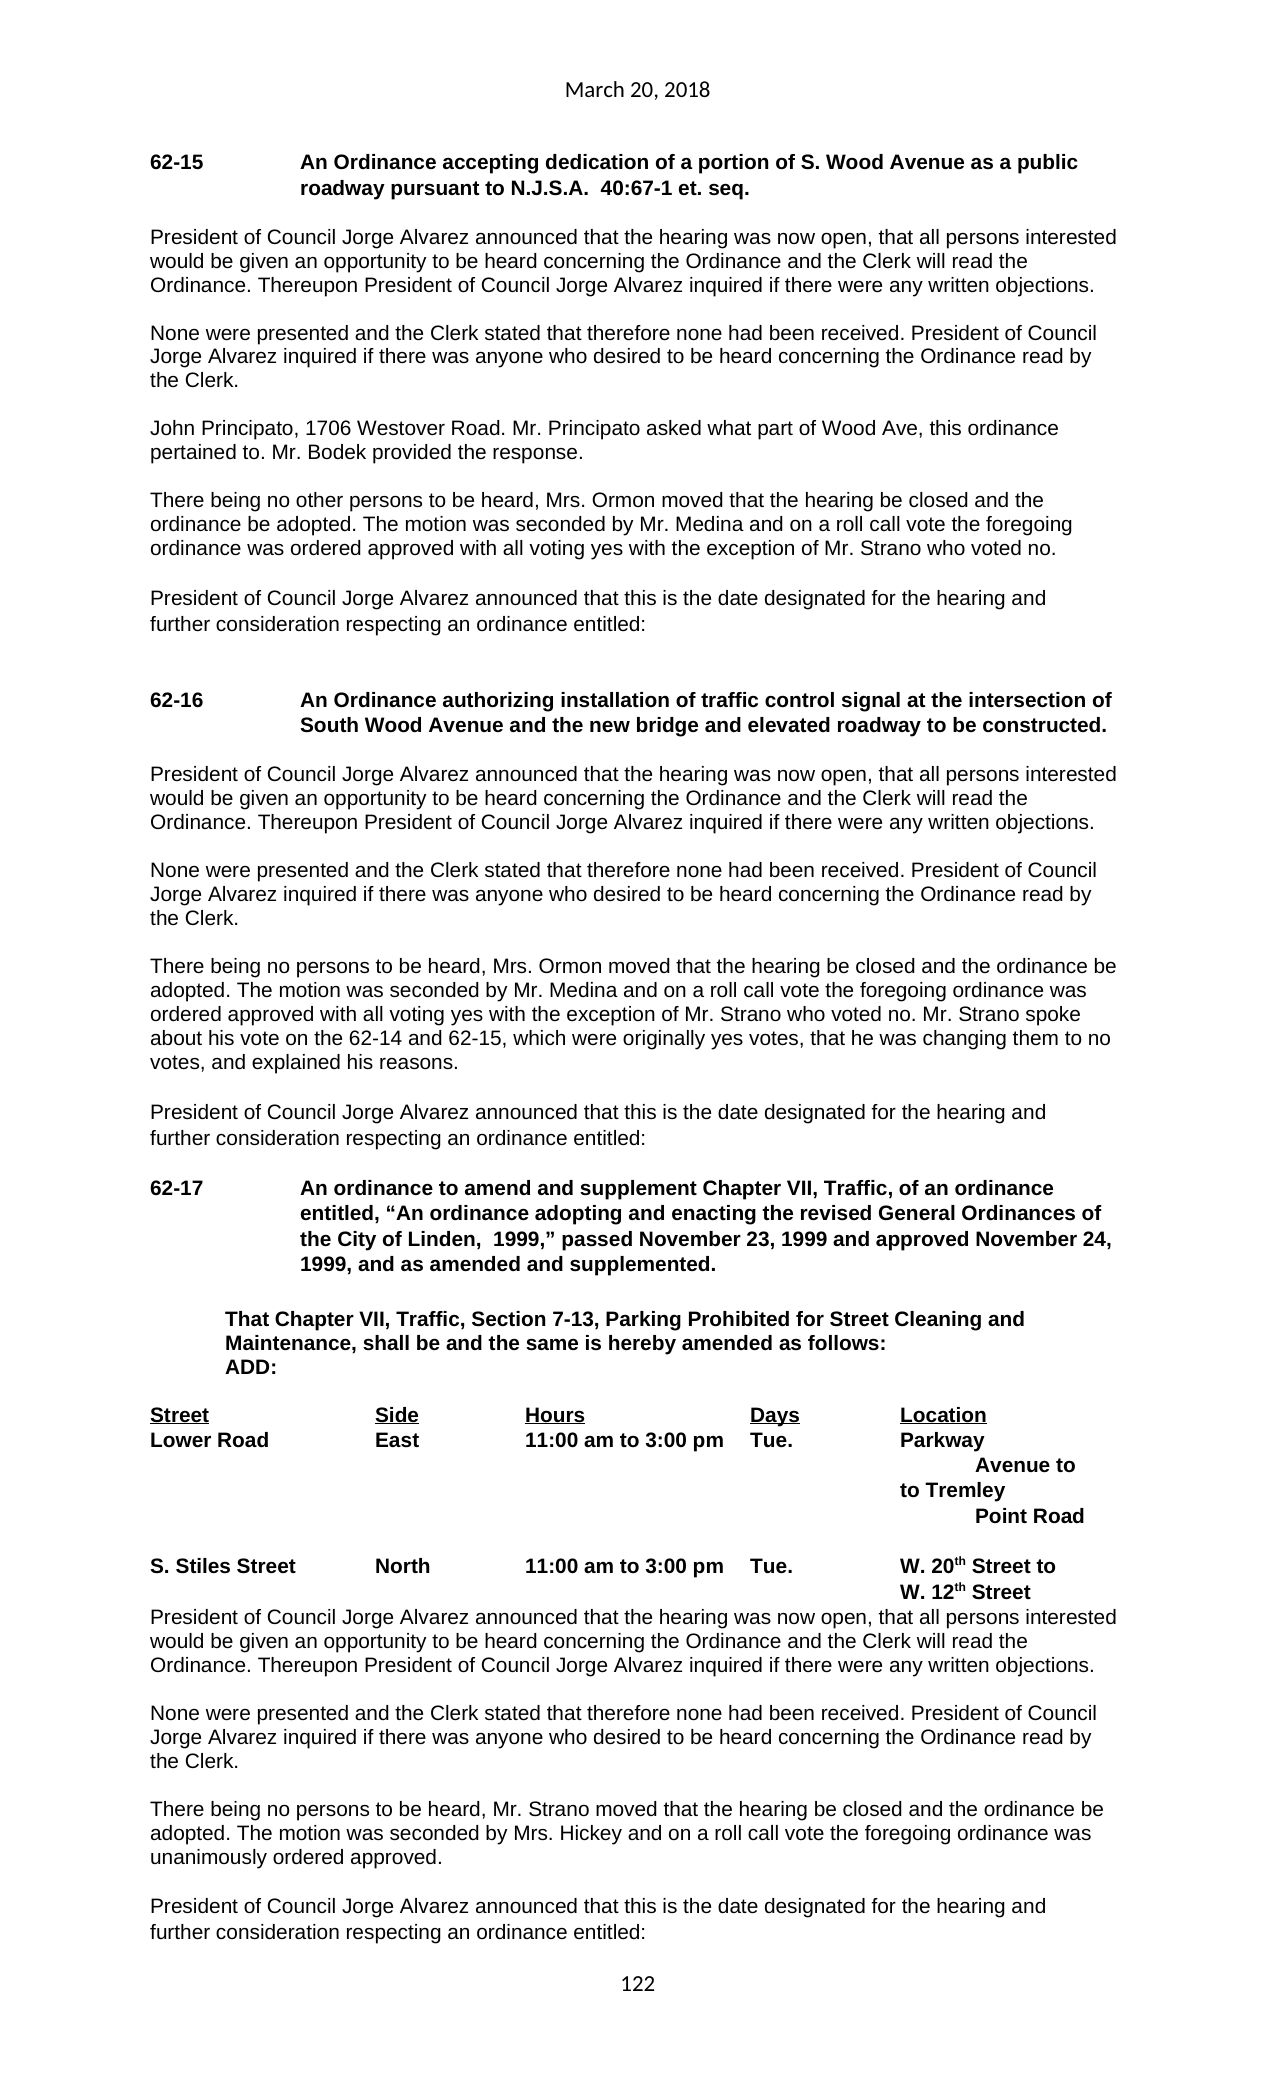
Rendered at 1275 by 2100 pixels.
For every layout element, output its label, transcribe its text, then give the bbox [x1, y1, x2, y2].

text further consideration respecting an ordinance entitled: [150, 1125, 1125, 1149]
text W. 12th Street [150, 1579, 1125, 1603]
text ADD: [150, 1354, 1125, 1378]
text That Chapter VII, Traffic, Section 7-13, Parking Prohibited for Street Cleaning and Maintenance, shall be and the same is hereby amended as follows: [225, 1307, 1125, 1354]
text further consideration respecting an ordinance entitled: [150, 1920, 1125, 1944]
text to Tremley Point Road [150, 1478, 1125, 1528]
text President of Council Jorge Alvarez announced that this is the date designated for the hearing and [150, 1099, 1125, 1123]
text further consideration respecting an ordinance entitled: [150, 612, 1125, 636]
text President of Council Jorge Alvarez announced that this is the date designated for the hearing and [150, 1894, 1125, 1918]
text President of Council Jorge Alvarez announced that this is the date designated for the hearing and [150, 586, 1125, 610]
text There being no persons to be heard, Mr. Strano moved that the hearing be closed and the ordinance be adopted. The motion was seconded by Mrs. Hickey and on a roll call vote the foregoing ordinance was unanimously ordered approved. [150, 1797, 1125, 1868]
text 62-15 An Ordinance accepting dedication of a portion of S. Wood Avenue as a public roadway pursuant to N.J.S.A. 40:67-1 et. seq. [150, 150, 1125, 199]
text S. Stiles Street North 11:00 am to 3:00 pm Tue. W. 20th Street to [150, 1554, 1125, 1578]
text There being no persons to be heard, Mrs. Ormon moved that the hearing be closed and the ordinance be adopted. The motion was seconded by Mr. Medina and on a roll call vote the foregoing ordinance was ordered approved with all voting yes with the exception of Mr. Strano who voted no. Mr. Strano spoke about his vote on the 62-14 and 62-15, which were originally yes votes, that he was changing them to no votes, and explained his reasons. [150, 954, 1125, 1074]
text 62-16 An Ordinance authorizing installation of traffic control signal at the intersection of South Wood Avenue and the new bridge and elevated roadway to be constructed. [150, 688, 1125, 737]
text Street Side Hours Days Location [150, 1402, 1125, 1426]
text There being no other persons to be heard, Mrs. Ormon moved that the hearing be closed and the ordinance be adopted. The motion was seconded by Mr. Medina and on a roll call vote the foregoing ordinance was ordered approved with all voting yes with the exception of Mr. Strano who voted no. [150, 488, 1125, 560]
text 62-17 An ordinance to amend and supplement Chapter VII, Traffic, of an ordinance entitled, “An ordinance adopting and enacting the revised General Ordinances of the City of Linden, 1999,” passed November 23, 1999 and approved November 24, 1999, and as amended and supplemented. [150, 1176, 1125, 1276]
text Lower Road East 11:00 am to 3:00 pm Tue. Parkway Avenue to [150, 1428, 1125, 1477]
text John Principato, 1706 Westover Road. Mr. Principato asked what part of Wood Ave, this ordinance pertained to. Mr. Bodek provided the response. [150, 416, 1125, 464]
